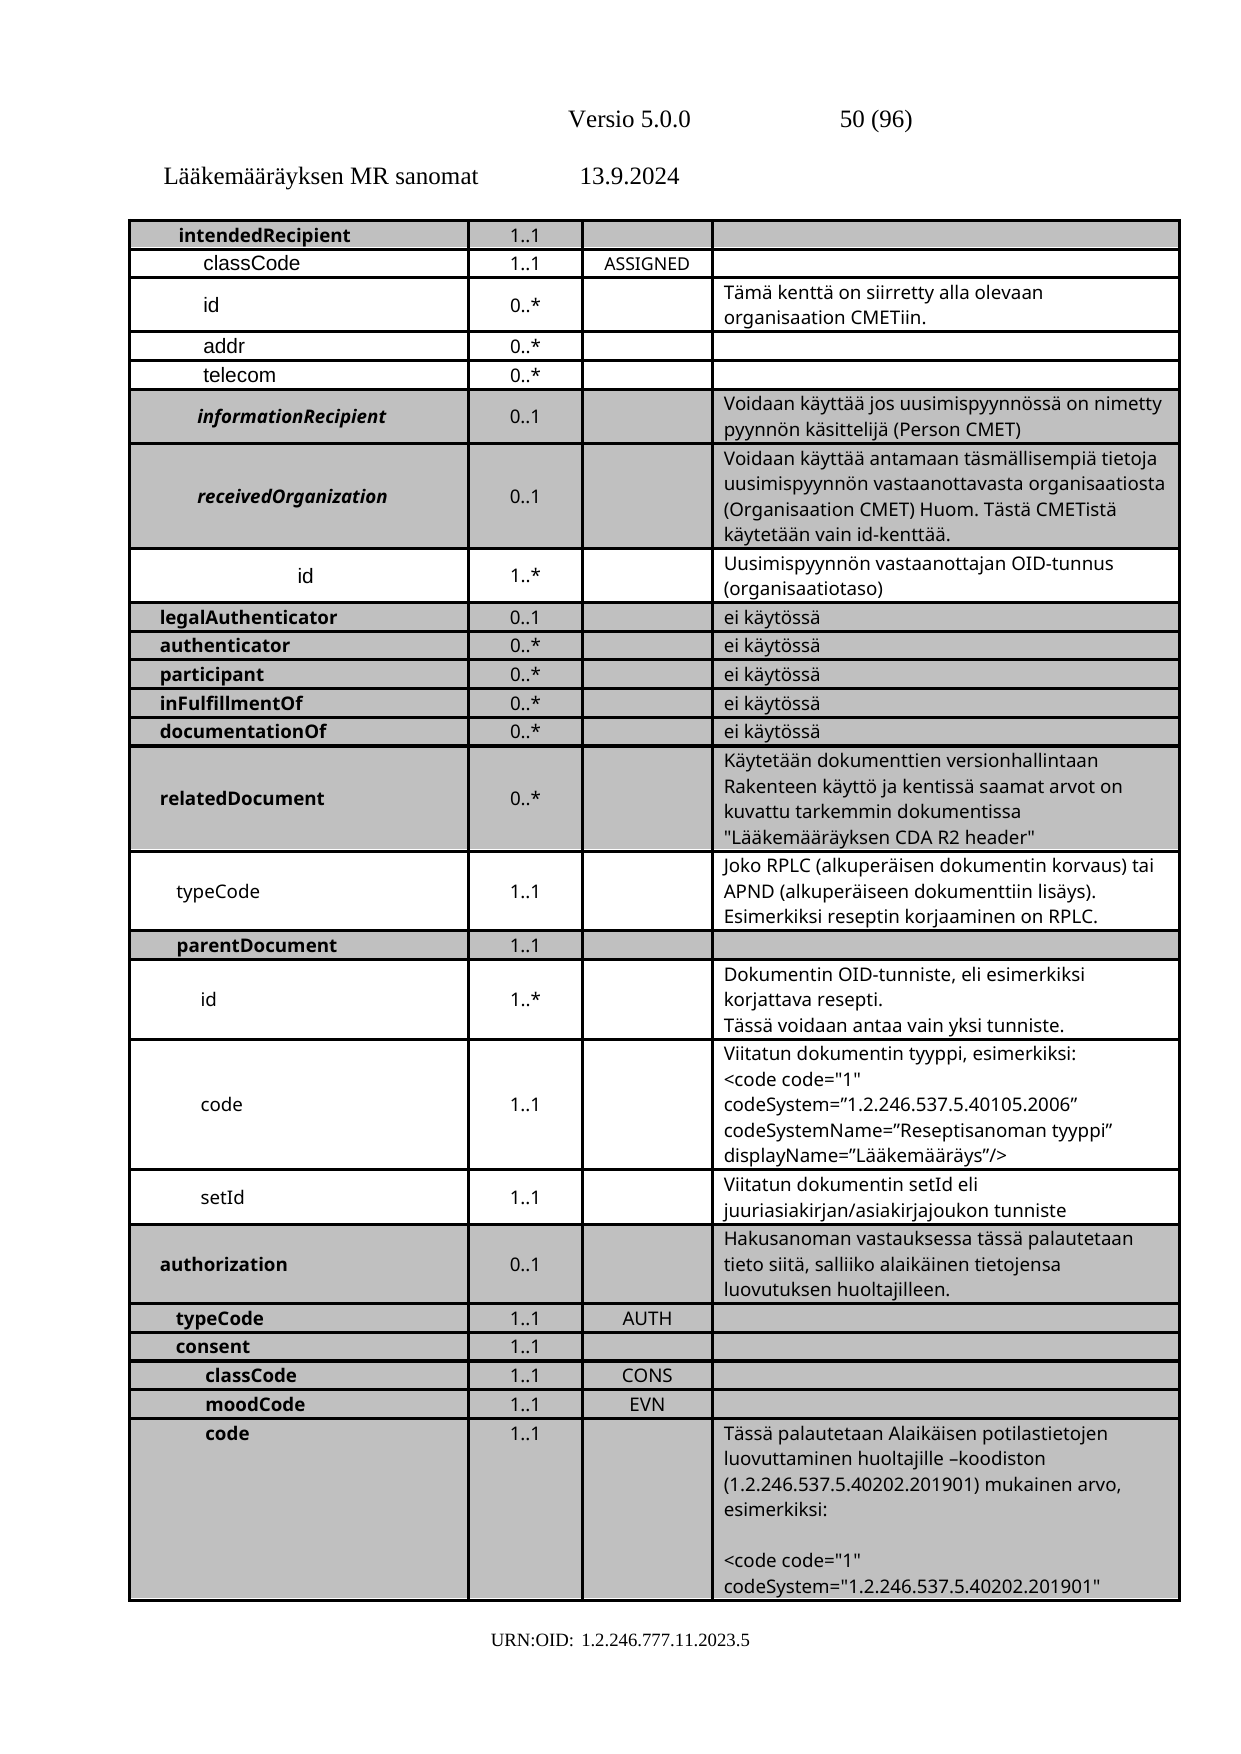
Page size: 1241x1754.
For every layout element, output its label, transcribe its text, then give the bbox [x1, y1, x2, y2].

table_cell id [131, 550, 467, 601]
table_cell code [131, 1420, 467, 1598]
table_cell [714, 222, 1178, 247]
table_cell [584, 604, 711, 630]
table_cell Voidaan käyttää jos uusimispyynnössä on nimetty pyynnön käsittelijä (Person CMET) [714, 391, 1178, 442]
table_cell ei käytössä [714, 633, 1178, 658]
table_cell relatedDocument [131, 748, 467, 849]
table_cell 0..* [470, 719, 581, 744]
table_cell 0..1 [470, 445, 581, 547]
table_cell [584, 1420, 711, 1598]
table_cell addr [131, 333, 467, 359]
table_cell ei käytössä [714, 661, 1178, 687]
table_cell [584, 661, 711, 687]
table_cell setId [131, 1171, 467, 1222]
table_cell typeCode [131, 853, 467, 929]
table_cell consent [131, 1334, 467, 1359]
table_cell participant [131, 661, 467, 687]
table_cell ei käytössä [714, 604, 1178, 630]
table_cell 0..* [470, 279, 581, 330]
table_cell [584, 362, 711, 387]
table_cell 0..* [470, 362, 581, 387]
table_cell [714, 1391, 1178, 1417]
table_cell [584, 719, 711, 744]
table_cell ei käytössä [714, 690, 1178, 716]
table_cell 1..1 [470, 932, 581, 958]
table_cell 0..1 [470, 391, 581, 442]
table_cell [584, 279, 711, 330]
table_cell [584, 961, 711, 1037]
table_cell [584, 445, 711, 547]
table_cell typeCode [131, 1305, 467, 1331]
table_cell [584, 1226, 711, 1302]
table_cell [714, 1363, 1178, 1388]
table_cell 1..1 [470, 1391, 581, 1417]
table_cell ASSIGNED [584, 251, 711, 276]
table_cell 1..1 [470, 1420, 581, 1598]
table_cell code [131, 1041, 467, 1168]
table_cell [584, 391, 711, 442]
table_cell Viitatun dokumentin setId eli juuriasiakirjan/asiakirjajoukon tunniste [714, 1171, 1178, 1222]
table_cell [714, 333, 1178, 359]
table_cell telecom [131, 362, 467, 387]
table_cell 1..1 [470, 853, 581, 929]
table_cell ei käytössä [714, 719, 1178, 744]
table_cell Käytetään dokumenttien versionhallintaan Rakenteen käyttö ja kentissä saamat arvot on kuvattu tarkemmin dokumentissa "Lääkemääräyksen CDA R2 header" [714, 748, 1178, 849]
table_cell [714, 1305, 1178, 1331]
table_cell documentationOf [131, 719, 467, 744]
table_cell [584, 853, 711, 929]
table_cell 1..1 [470, 1171, 581, 1222]
table_cell Joko RPLC (alkuperäisen dokumentin korvaus) tai APND (alkuperäiseen dokumenttiin lisäys). Esimerkiksi reseptin korjaaminen on RPLC. [714, 853, 1178, 929]
table_cell 0..1 [470, 1226, 581, 1302]
table_cell [584, 1171, 711, 1222]
table_cell [584, 932, 711, 958]
table_cell [584, 222, 711, 247]
table_cell [714, 362, 1178, 387]
table_cell Tämä kenttä on siirretty alla olevaan organisaation CMETiin. [714, 279, 1178, 330]
table_cell 1..1 [470, 1305, 581, 1331]
table_cell [714, 251, 1178, 276]
table_cell legalAuthenticator [131, 604, 467, 630]
table_cell id [131, 961, 467, 1037]
table_cell [584, 1334, 711, 1359]
table_cell authenticator [131, 633, 467, 658]
table_cell Hakusanoman vastauksessa tässä palautetaan tieto siitä, salliiko alaikäinen tietojensa luovutuksen huoltajilleen. [714, 1226, 1178, 1302]
table_cell inFulfillmentOf [131, 690, 467, 716]
table_cell 1..* [470, 961, 581, 1037]
table_cell [584, 633, 711, 658]
table_cell [714, 1334, 1178, 1359]
table_cell Uusimispyynnön vastaanottajan OID-tunnus (organisaatiotaso) [714, 550, 1178, 601]
table_cell classCode [131, 1363, 467, 1388]
table_cell 1..1 [470, 251, 581, 276]
table_cell 0..* [470, 333, 581, 359]
table_cell intendedRecipient [131, 222, 467, 247]
table_cell 1..1 [470, 1363, 581, 1388]
table_cell 0..* [470, 748, 581, 849]
table_cell [584, 1041, 711, 1168]
table_cell 0..* [470, 633, 581, 658]
table_cell 1..1 [470, 222, 581, 247]
table_cell 1..1 [470, 1041, 581, 1168]
table_cell [584, 333, 711, 359]
table_cell Voidaan käyttää antamaan täsmällisempiä tietoja uusimispyynnön vastaanottavasta organisaatiosta (Organisaation CMET) Huom. Tästä CMETistä käytetään vain id-kenttää. [714, 445, 1178, 547]
table_cell Viitatun dokumentin tyyppi, esimerkiksi: <code code="1" codeSystem=”1.2.246.537.5.40105.2006” codeSystemName=”Reseptisanoman tyyppi” displayName=”Lääkemääräys”/> [714, 1041, 1178, 1168]
table_cell CONS [584, 1363, 711, 1388]
table_cell classCode [131, 251, 467, 276]
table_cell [714, 1420, 1178, 1598]
table_cell AUTH [584, 1305, 711, 1331]
table_cell 0..* [470, 690, 581, 716]
table_cell Dokumentin OID-tunniste, eli esimerkiksi korjattava resepti. Tässä voidaan antaa vain yksi tunniste. [714, 961, 1178, 1037]
table_cell id [131, 279, 467, 330]
table_cell parentDocument [131, 932, 467, 958]
table_cell informationRecipient [131, 391, 467, 442]
table_cell 1..* [470, 550, 581, 601]
table_cell [584, 550, 711, 601]
table_cell moodCode [131, 1391, 467, 1417]
table_cell 1..1 [470, 1334, 581, 1359]
table_cell 0..1 [470, 604, 581, 630]
table_cell receivedOrganization [131, 445, 467, 547]
table_cell [714, 932, 1178, 958]
table_cell [584, 748, 711, 849]
table_cell EVN [584, 1391, 711, 1417]
table_cell 0..* [470, 661, 581, 687]
table_cell authorization [131, 1226, 467, 1302]
table_cell [584, 690, 711, 716]
